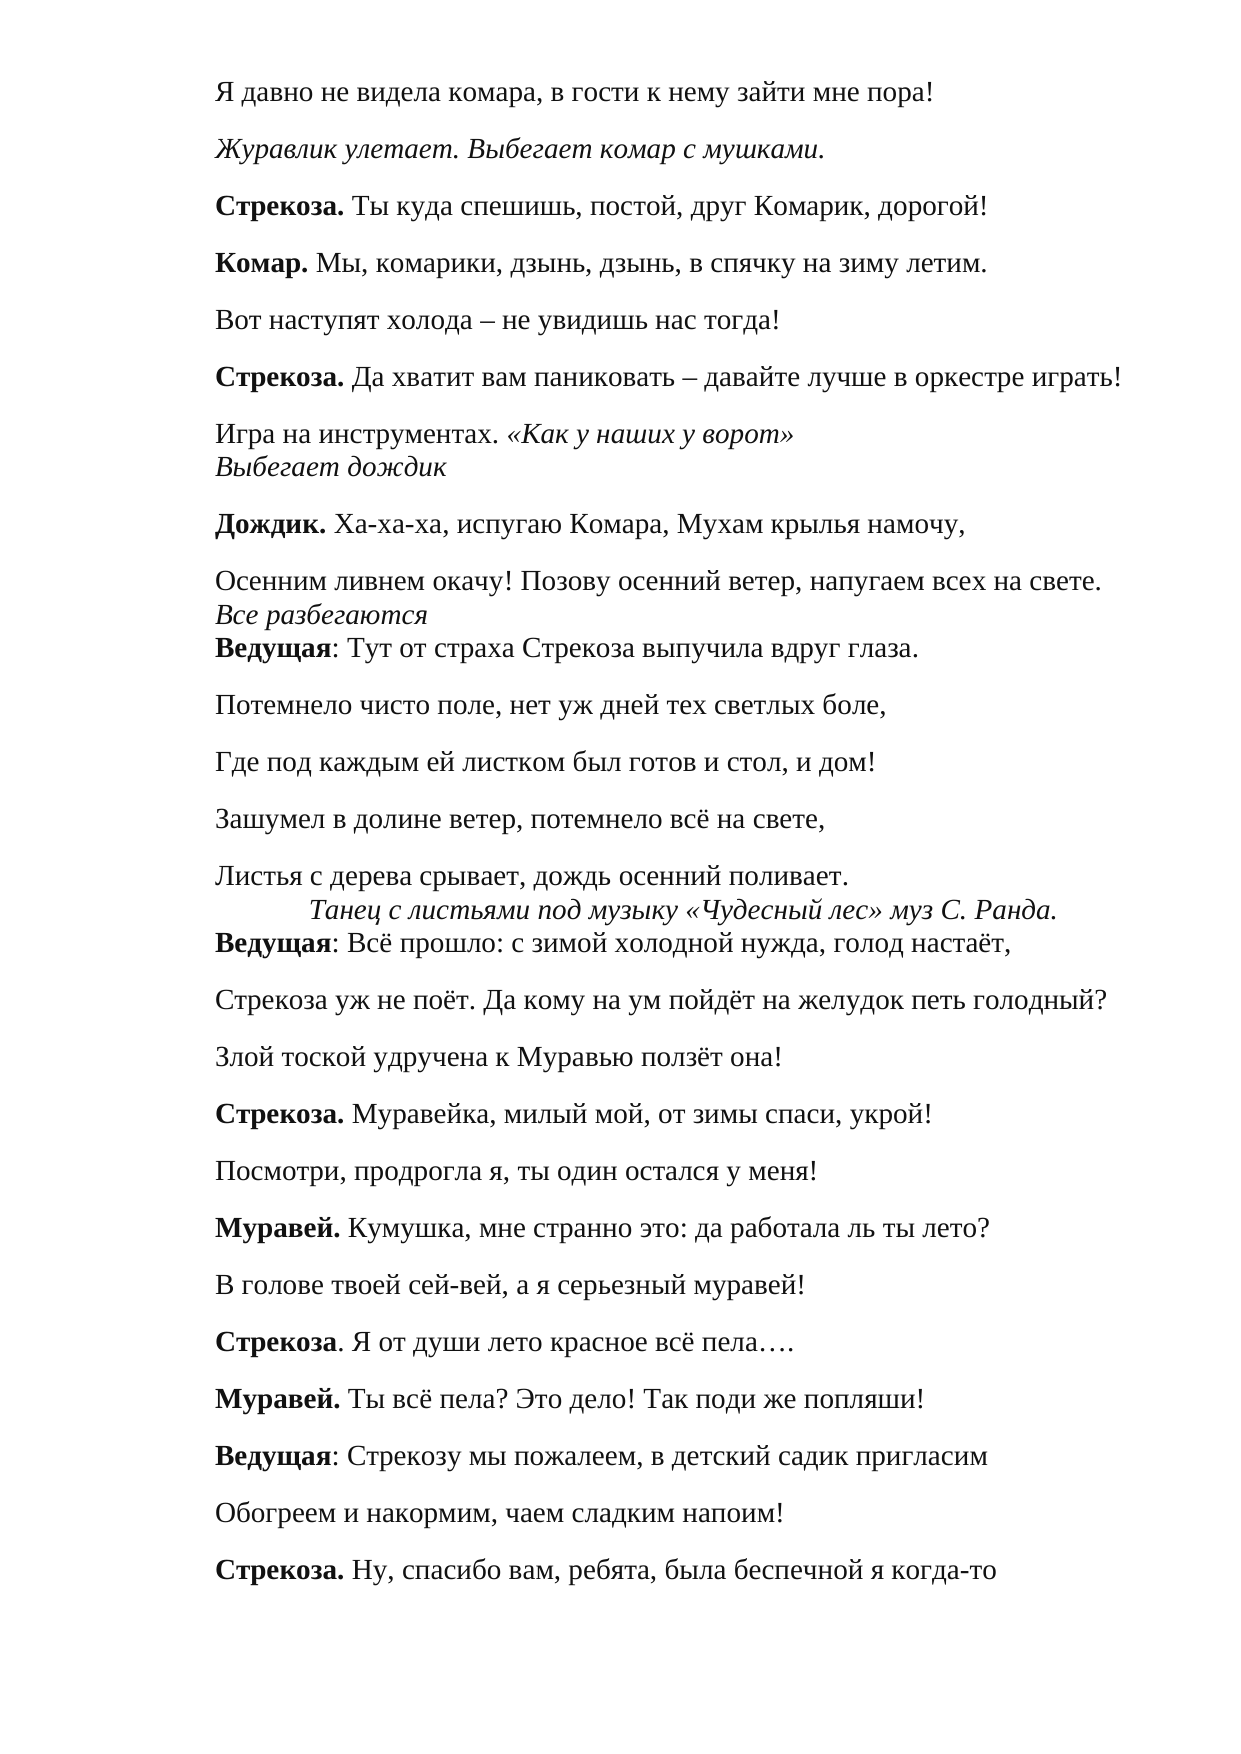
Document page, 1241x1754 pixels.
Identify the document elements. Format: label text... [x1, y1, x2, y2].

text Ведущая: Тут от страха Стрекоза выпучила вдруг глаза. [177, 630, 1152, 664]
text Стрекоза. Ну, спасибо вам, ребята, была беспечной я когда-то [177, 1552, 1152, 1586]
text Танец с листьями под музыку «Чудесный лес» муз С. Ранда. [177, 892, 1152, 925]
text Комар. Мы, комарики, дзынь, дзынь, в спячку на зиму летим. [177, 245, 1152, 278]
text Где под каждым ей листком был готов и стол, и дом! [177, 744, 1152, 778]
text Стрекоза. Да хватит вам паниковать – давайте лучше в оркестре играть! [177, 359, 1152, 392]
text Стрекоза. Муравейка, милый мой, от зимы спаси, укрой! [177, 1096, 1152, 1130]
text Муравей. Ты всё пела? Это дело! Так поди же попляши! [177, 1381, 1152, 1415]
text Посмотри, продрогла я, ты один остался у меня! [177, 1153, 1152, 1187]
text Я давно не видела комара, в гости к нему зайти мне пора! [177, 74, 1152, 107]
text Все разбегаются [177, 597, 1152, 630]
text Игра на инструментах. «Как у наших у ворот» [177, 416, 1152, 449]
text Стрекоза. Ты куда спешишь, постой, друг Комарик, дорогой! [177, 188, 1152, 221]
text Ведущая: Всё прошло: с зимой холодной нужда, голод настаёт, [177, 925, 1152, 959]
text Потемнело чисто поле, нет уж дней тех светлых боле, [177, 687, 1152, 721]
text Муравей. Кумушка, мне странно это: да работала ль ты лето? [177, 1210, 1152, 1244]
text Выбегает дождик [177, 449, 1152, 483]
text Дождик. Ха-ха-ха, испугаю Комара, Мухам крылья намочу, [177, 506, 1152, 540]
text Зашумел в долине ветер, потемнело всё на свете, [177, 801, 1152, 835]
text Вот наступят холода – не увидишь нас тогда! [177, 302, 1152, 335]
text Стрекоза. Я от души лето красное всё пела…. [177, 1324, 1152, 1358]
text Осенним ливнем окачу! Позову осенний ветер, напугаем всех на свете. [177, 563, 1152, 597]
text Журавлик улетает. Выбегает комар с мушками. [177, 131, 1152, 164]
text Стрекоза уж не поёт. Да кому на ум пойдёт на желудок петь голодный? [177, 982, 1152, 1016]
text Ведущая: Стрекозу мы пожалеем, в детский садик пригласим [177, 1438, 1152, 1472]
text Листья с дерева срывает, дождь осенний поливает. [177, 858, 1152, 892]
text Обогреем и накормим, чаем сладким напоим! [177, 1495, 1152, 1529]
text В голове твоей сей-вей, а я серьезный муравей! [177, 1267, 1152, 1301]
text Злой тоской удручена к Муравью ползёт она! [177, 1039, 1152, 1073]
